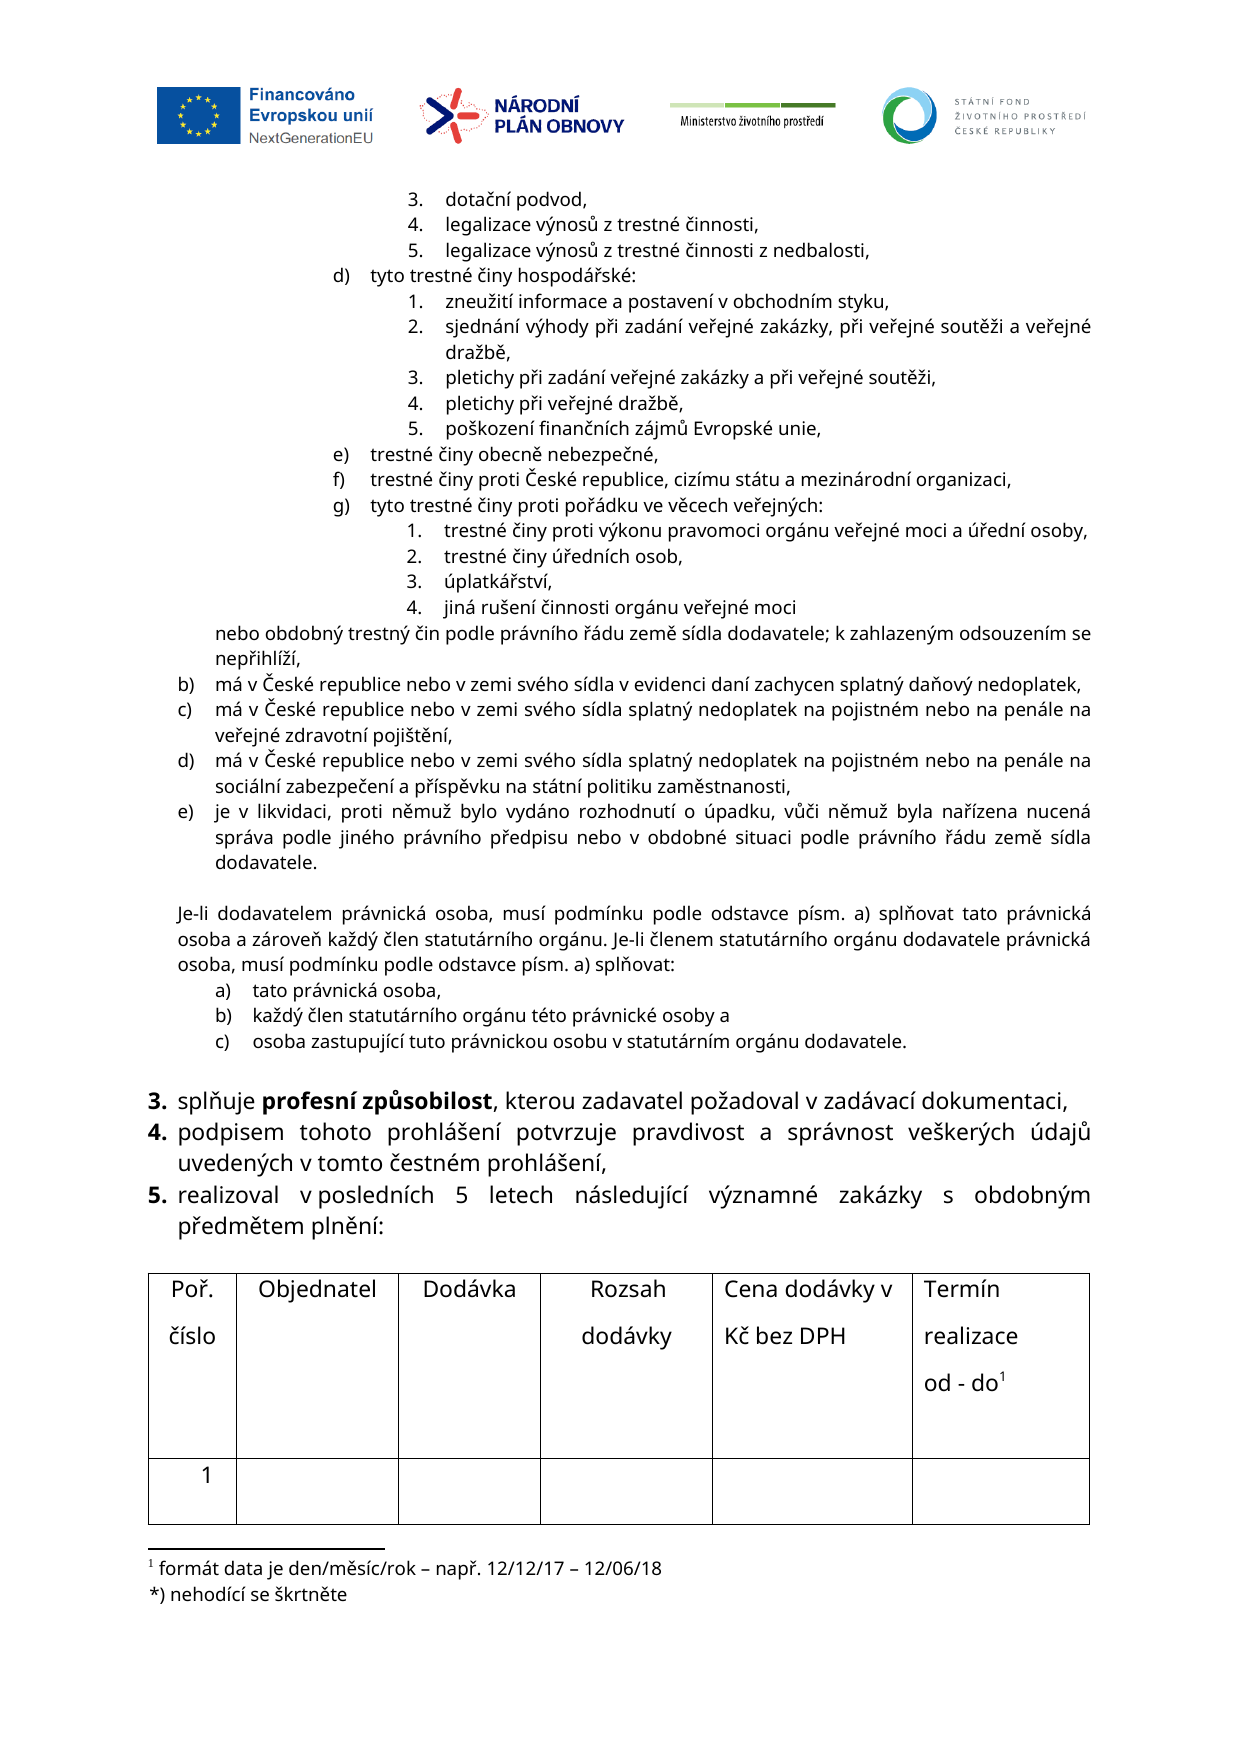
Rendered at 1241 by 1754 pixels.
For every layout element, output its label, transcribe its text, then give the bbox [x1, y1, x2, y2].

table_header Poř. číslo [149, 1274, 236, 1458]
table_header Dodávka [399, 1274, 540, 1458]
table_cell [913, 1459, 1089, 1524]
list realizoval v posledních 5 letech následující významné zakázky s obdobným předmětem plnění: [148, 1179, 1093, 1241]
list nebo obdobný trestný čin podle právního řádu země sídla dodavatele; k zahlazeným odsouzením se nepřihlíží, [215, 620, 1093, 671]
list legalizace výnosů z trestné činnosti z nedbalosti, [408, 237, 1093, 262]
list má v České republice nebo v zemi svého sídla splatný nedoplatek na pojistném nebo na penále na sociální zabezpečení a příspěvku na státní politiku zaměstnanosti, [177, 747, 1093, 798]
list splňuje profesní způsobilost, kterou zadavatel požadoval v zadávací dokumentaci, [148, 1085, 1093, 1116]
table_header Cena dodávky v Kč bez DPH [713, 1274, 912, 1458]
list podpisem tohoto prohlášení potvrzuje pravdivost a správnost veškerých údajů uvedených v tomto čestném prohlášení, [148, 1116, 1093, 1179]
list legalizace výnosů z trestné činnosti, [408, 211, 1093, 237]
list pletichy při zadání veřejné zakázky a při veřejné soutěži, [408, 364, 1093, 390]
list poškození finančních zájmů Evropské unie, [408, 416, 1093, 441]
list dotační podvod, [408, 186, 1093, 211]
list jiná rušení činnosti orgánu veřejné moci [406, 594, 1093, 620]
list úplatkářství, [406, 569, 1093, 594]
list každý člen statutárního orgánu této právnické osoby a [215, 1003, 1093, 1028]
list tato právnická osoba, [215, 977, 1093, 1003]
list trestné činy proti České republice, cizímu státu a mezinárodní organizaci, [333, 467, 1093, 492]
list zneužití informace a postavení v obchodním styku, [408, 288, 1093, 313]
list je v likvidaci, proti němuž bylo vydáno rozhodnutí o úpadku, vůči němuž byla nařízena nucená správa podle jiného právního předpisu nebo v obdobné situaci podle právního řádu země sídla dodavatele. [177, 798, 1093, 875]
table_header Rozsah dodávky [541, 1274, 712, 1458]
list má v České republice nebo v zemi svého sídla v evidenci daní zachycen splatný daňový nedoplatek, [177, 671, 1093, 696]
list trestné činy obecně nebezpečné, [333, 441, 1093, 467]
list tyto trestné činy hospodářské: [333, 262, 1093, 288]
list osoba zastupující tuto právnickou osobu v statutárním orgánu dodavatele. [215, 1028, 1093, 1054]
list trestné činy úředních osob, [406, 543, 1093, 569]
list tyto trestné činy proti pořádku ve věcech veřejných: [333, 492, 1093, 518]
table_cell [713, 1459, 912, 1524]
table_cell [399, 1459, 540, 1524]
list sjednání výhody při zadání veřejné zakázky, při veřejné soutěži a veřejné dražbě, [408, 313, 1093, 364]
table_header Termín realizace od - do [913, 1274, 1089, 1458]
table_header Objednatel [237, 1274, 398, 1458]
list pletichy při veřejné dražbě, [408, 390, 1093, 416]
text Je-li dodavatelem právnická osoba, musí podmínku podle odstavce písm. a) splňovat tato právnická osoba a zároveň každý člen statutárního orgánu. Je-li členem statutárního orgánu dodavatele právnická osoba, musí podmínku podle odstavce písm. a) splňovat: [177, 901, 1093, 977]
table_cell 1 [149, 1459, 236, 1524]
picture [147, 73, 1093, 162]
table_cell [541, 1459, 712, 1524]
list trestné činy proti výkonu pravomoci orgánu veřejné moci a úřední osoby, [406, 518, 1093, 543]
list má v České republice nebo v zemi svého sídla splatný nedoplatek na pojistném nebo na penále na veřejné zdravotní pojištění, [177, 696, 1093, 747]
table_cell [237, 1459, 398, 1524]
